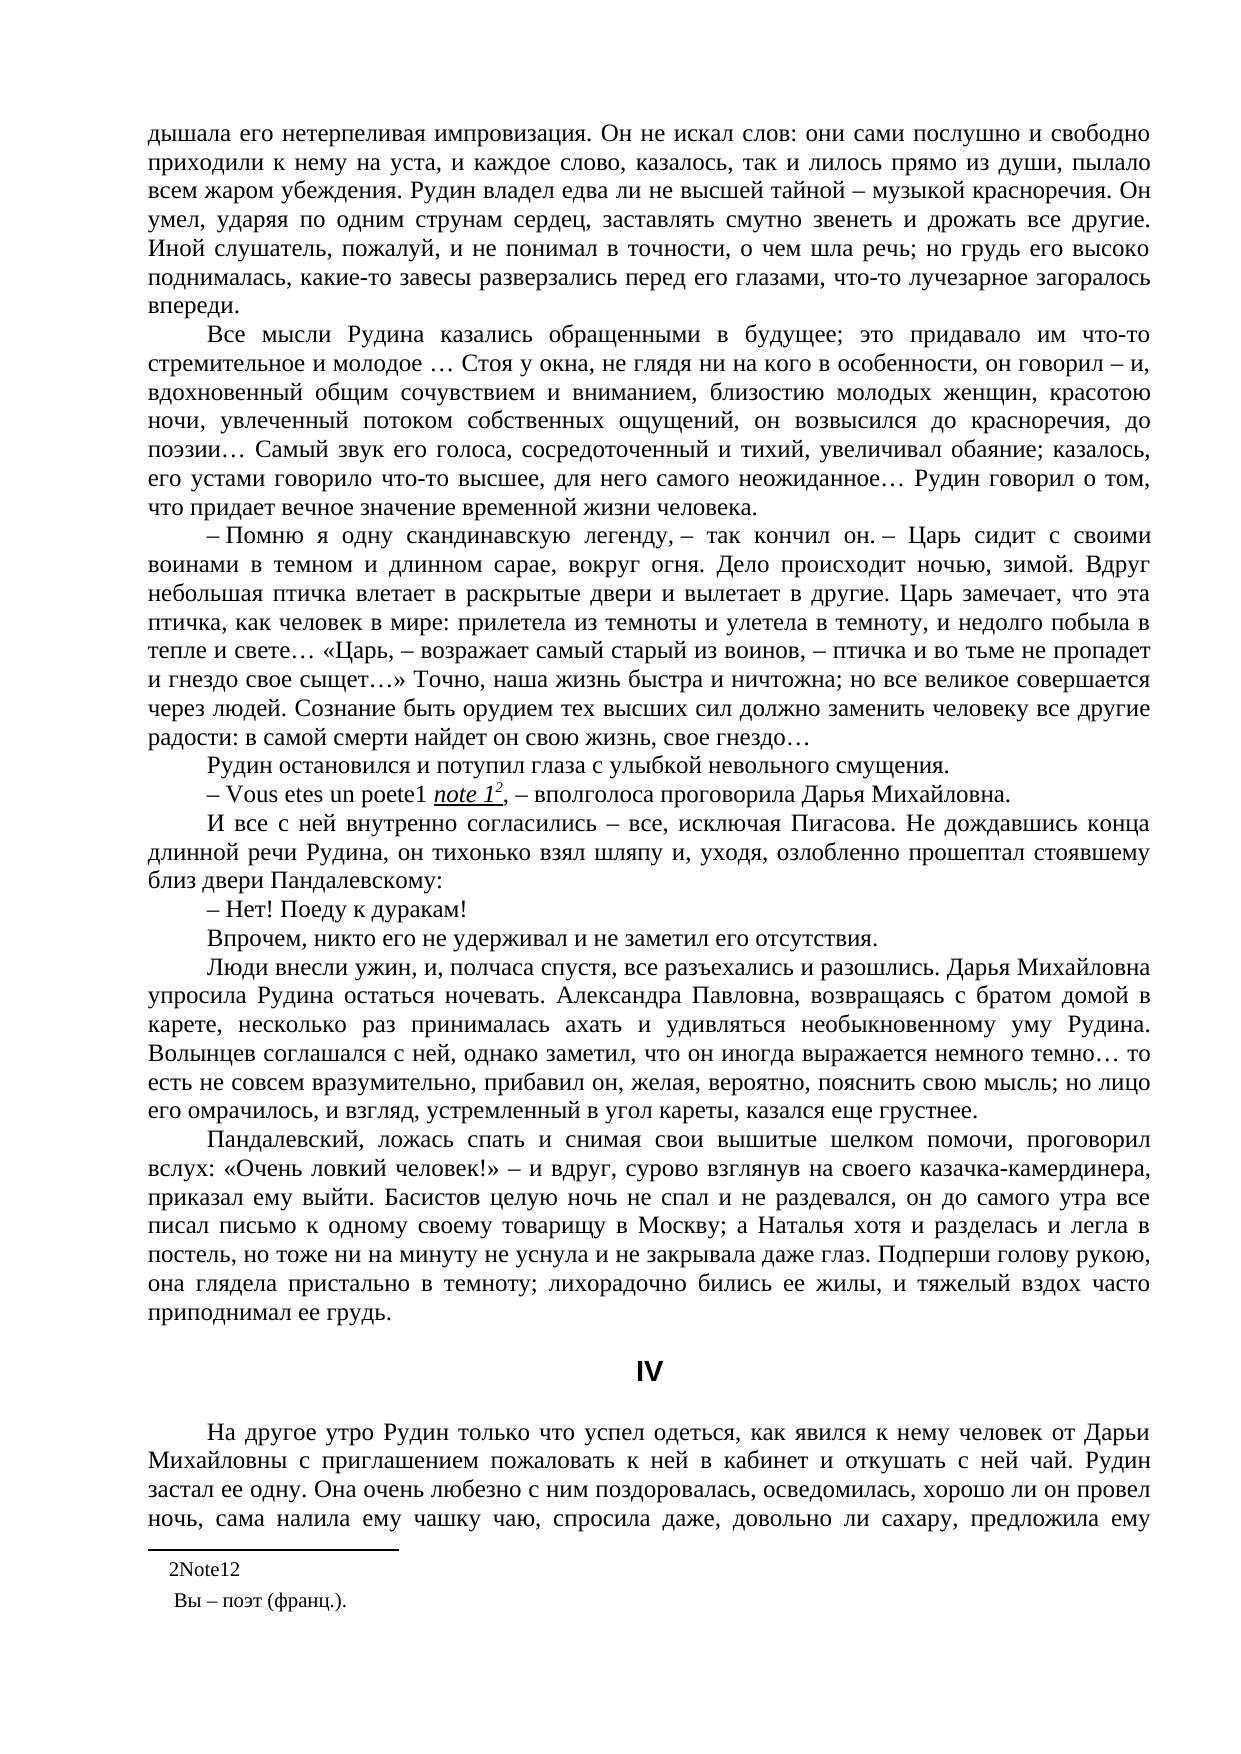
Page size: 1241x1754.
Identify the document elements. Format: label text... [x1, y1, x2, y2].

text Все мысли Рудина казались обращенными в будущее; это придавало им что-то стремительное и молодое … Стоя у окна, не глядя ни на кого в особенности, он говорил – и, вдохновенный общим сочувствием и вниманием, близостию молодых женщин, красотою ночи, увлеченный потоком собственных ощущений, он возвысился до красноречия, до поэзии… Самый звук его голоса, сосредоточенный и тихий, увеличивал обаяние; казалось, его устами говорило что-то высшее, для него самого неожиданное… Рудин говорил о том, что придает вечное значение временной жизни человека. [148, 319, 1152, 521]
text – Помню я одну скандинавскую легенду, – так кончил он. – Царь сидит с своими воинами в темном и длинном сарае, вокруг огня. Дело происходит ночью, зимой. Вдруг небольшая птичка влетает в раскрытые двери и вылетает в другие. Царь замечает, что эта птичка, как человек в мире: прилетела из темноты и улетела в темноту, и недолго побыла в тепле и свете… «Царь, – возражает самый старый из воинов, – птичка и во тьме не пропадет и гнездо свое сыщет…» Точно, наша жизнь быстра и ничтожна; но все великое совершается через людей. Сознание быть орудием тех высших сил должно заменить человеку все другие радости: в самой смерти найдет он свою жизнь, свое гнездо… [148, 521, 1152, 751]
text – Vous etes un poete1 note 12, – вполголоса проговорила Дарья Михайловна. [148, 779, 1152, 808]
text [148, 1417, 1152, 1532]
text – Нет! Поеду к дуракам! [148, 894, 1152, 923]
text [148, 118, 1152, 319]
text Люди внесли ужин, и, полчаса спустя, все разъехались и разошлись. Дарья Михайловна упросила Рудина остаться ночевать. Александра Павловна, возвращаясь с братом домой в карете, несколько раз принималась ахать и удивляться необыкновенному уму Рудина. Волынцев соглашался с ней, однако заметил, что он иногда выражается немного темно… то есть не совсем вразумительно, прибавил он, желая, вероятно, пояснить свою мысль; но лицо его омрачилось, и взгляд, устремленный в угол кареты, казался еще грустнее. [148, 952, 1152, 1124]
text Рудин остановился и потупил глаза с улыбкой невольного смущения. [148, 751, 1152, 779]
subtitle IV [148, 1354, 1152, 1388]
text Пандалевский, ложась спать и снимая свои вышитые шелком помочи, проговорил вслух: «Очень ловкий человек!» – и вдруг, сурово взглянув на своего казачка-камердинера, приказал ему выйти. Басистов целую ночь не спал и не раздевался, он до самого утра все писал письмо к одному своему товарищу в Москву; а Наталья хотя и разделась и легла в постель, но тоже ни на минуту не уснула и не закрывала даже глаз. Подперши голову рукою, она глядела пристально в темноту; лихорадочно бились ее жилы, и тяжелый вздох часто приподнимал ее грудь. [148, 1124, 1152, 1326]
text И все с ней внутренно согласились – все, исключая Пигасова. Не дождавшись конца длинной речи Рудина, он тихонько взял шляпу и, уходя, озлобленно прошептал стоявшему близ двери Пандалевскому: [148, 808, 1152, 894]
text Впрочем, никто его не удерживал и не заметил его отсутствия. [148, 923, 1152, 952]
